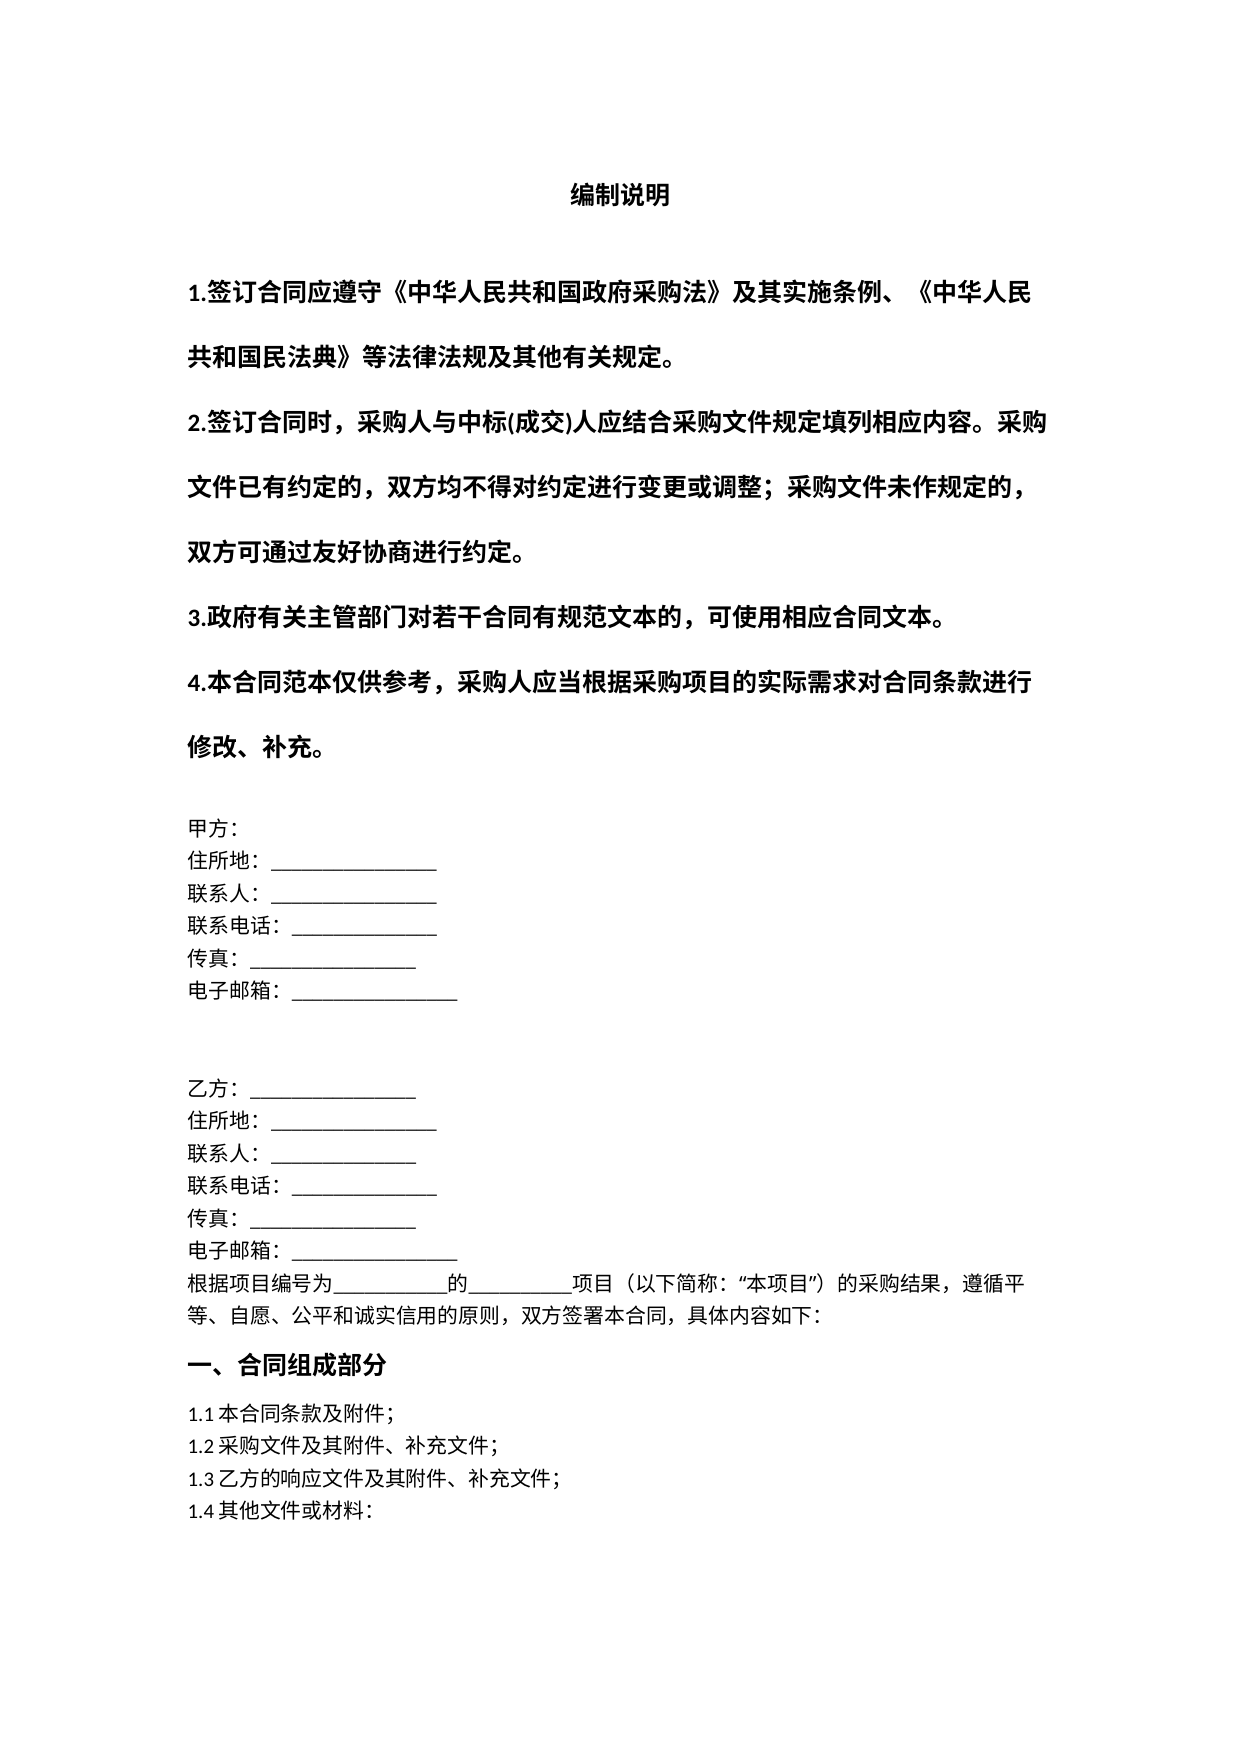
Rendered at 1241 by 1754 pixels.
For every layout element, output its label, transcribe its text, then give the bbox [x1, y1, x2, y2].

text 1.4其他文件或材料： [187, 1494, 1053, 1527]
text 电子邮箱：________________ [187, 974, 1053, 1039]
text 住所地：________________ [187, 844, 1053, 877]
text 乙方：________________ [187, 1072, 1053, 1104]
text 甲方： [187, 812, 1053, 844]
text 传真：________________ [187, 942, 1053, 974]
text 一、合同组成部分 [187, 1332, 1053, 1397]
text 住所地：________________ [187, 1104, 1053, 1137]
text 根据项目编号为___________的__________项目（以下简称：“本项目”）的采购结果，遵循平等、自愿、公平和诚实信用的原则，双方签署本合同，具体内容如下： [187, 1267, 1053, 1332]
text 联系电话：______________ [187, 909, 1053, 942]
text 4.本合同范本仅供参考，采购人应当根据采购项目的实际需求对合同条款进行修改、补充。 [187, 649, 1053, 779]
text 1.1本合同条款及附件； [187, 1397, 1053, 1429]
text 1.2采购文件及其附件、补充文件； [187, 1429, 1053, 1462]
text 联系人：______________ [187, 1137, 1053, 1169]
text 3.政府有关主管部门对若干合同有规范文本的，可使用相应合同文本。 [187, 584, 1053, 649]
text 联系人：________________ [187, 877, 1053, 909]
text 1.签订合同应遵守《中华人民共和国政府采购法》及其实施条例、《中华人民共和国民法典》等法律法规及其他有关规定。 [187, 259, 1053, 389]
text 编制说明 [187, 162, 1053, 259]
text 联系电话：______________ [187, 1169, 1053, 1202]
text 2.签订合同时，采购人与中标(成交)人应结合采购文件规定填列相应内容。采购文件已有约定的，双方均不得对约定进行变更或调整；采购文件未作规定的，双方可通过友好协商进行约定。 [187, 389, 1053, 584]
text 传真：________________ [187, 1202, 1053, 1234]
text 电子邮箱：________________ [187, 1234, 1053, 1267]
text 1.3乙方的响应文件及其附件、补充文件； [187, 1462, 1053, 1494]
